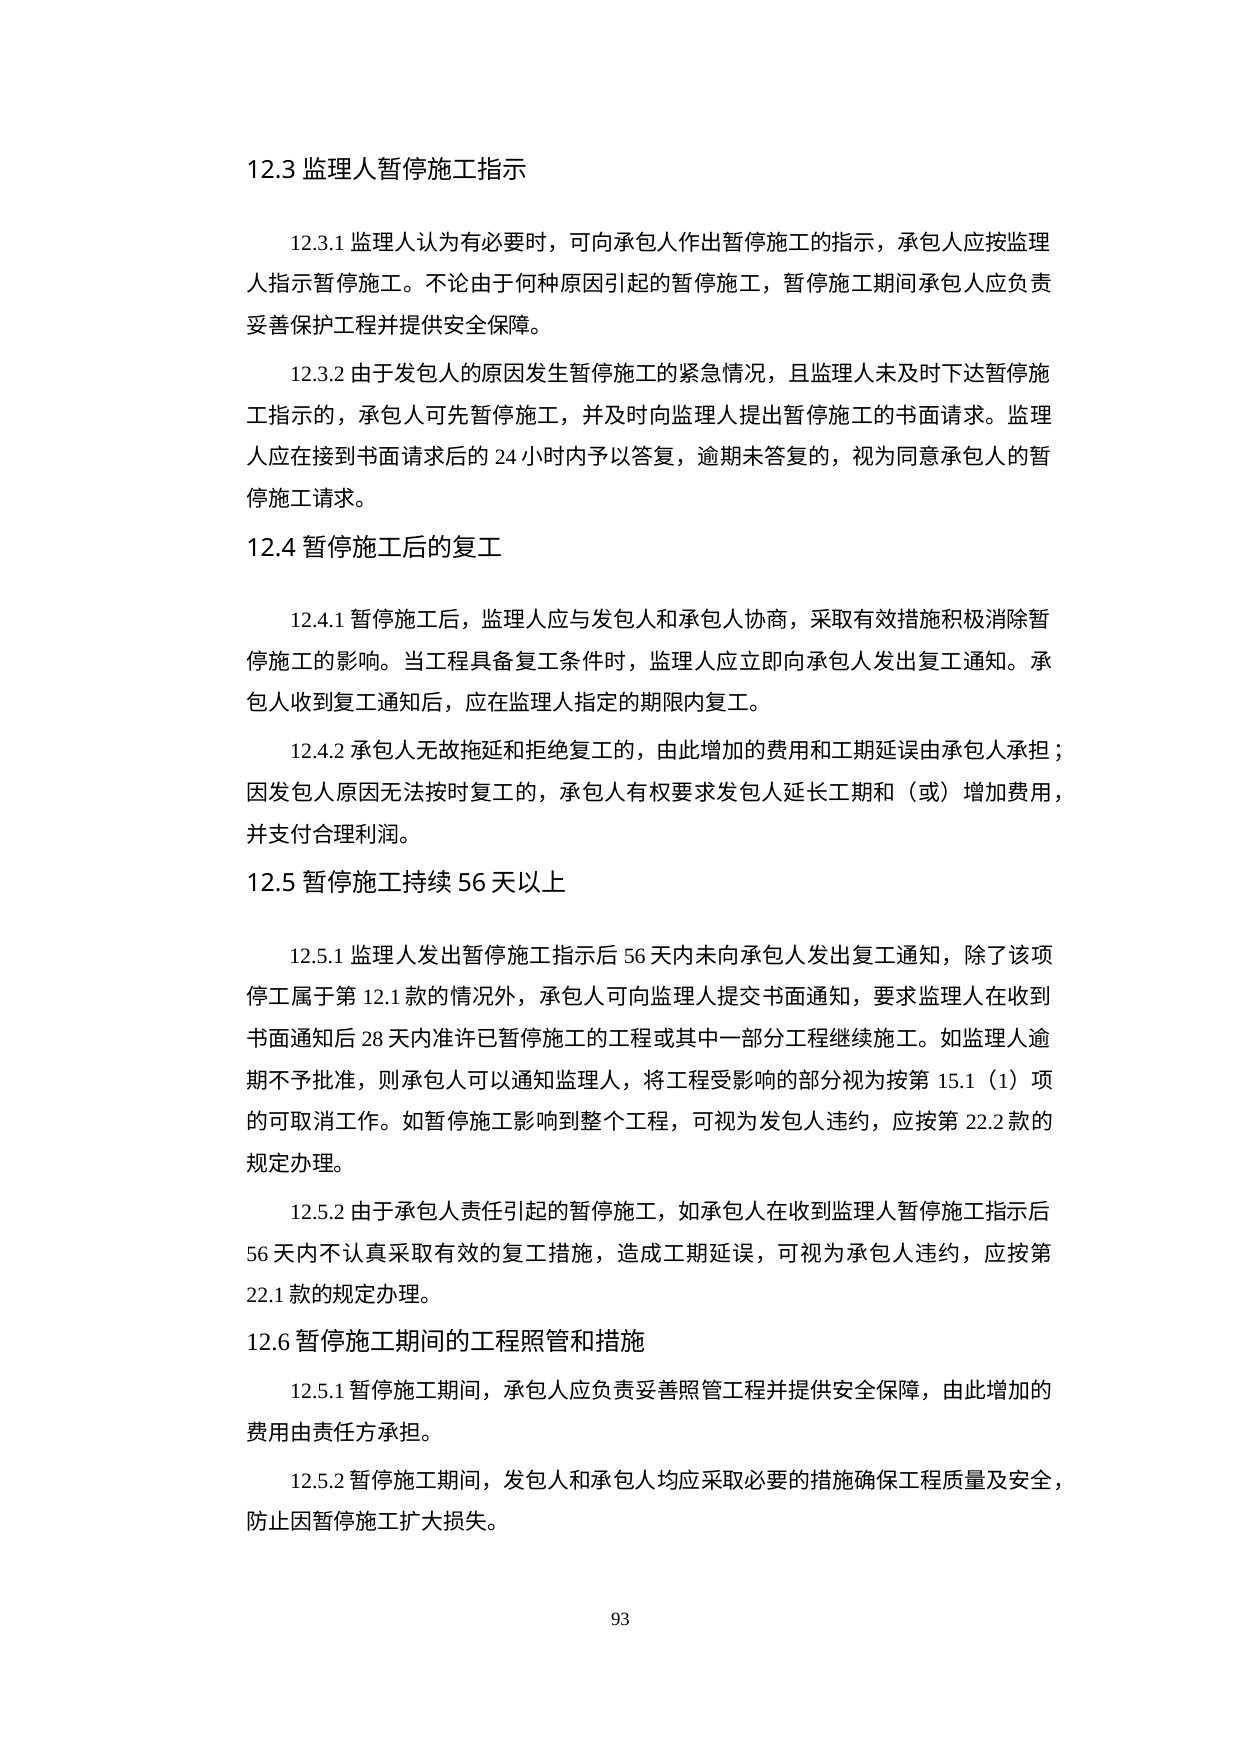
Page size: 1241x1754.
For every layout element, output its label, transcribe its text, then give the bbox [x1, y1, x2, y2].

text 12.4.2 承包人无故拖延和拒绝复工的，由此增加的费用和工期延误由承包人承担；因发包人原因无法按时复工的，承包人有权要求发包人延长工期和（或）增加费用，并支付合理利润。 [246, 725, 1053, 850]
text 12.6暂停施工期间的工程照管和措施 [246, 1317, 1053, 1359]
text 12.3.1 监理人认为有必要时，可向承包人作出暂停施工的指示，承包人应按监理人指示暂停施工。不论由于何种原因引起的暂停施工，暂停施工期间承包人应负责妥善保护工程并提供安全保障。 [246, 217, 1053, 342]
text 12.5.1暂停施工期间，承包人应负责妥善照管工程并提供安全保障，由此增加的费用由责任方承担。 [246, 1365, 1053, 1448]
text 12.5.2暂停施工期间，发包人和承包人均应采取必要的措施确保工程质量及安全，防止因暂停施工扩大损失。 [246, 1455, 1053, 1538]
text 12.3.2 由于发包人的原因发生暂停施工的紧急情况，且监理人未及时下达暂停施工指示的，承包人可先暂停施工，并及时向监理人提出暂停施工的书面请求。监理人应在接到书面请求后的24小时内予以答复，逾期未答复的，视为同意承包人的暂停施工请求。 [246, 348, 1053, 515]
text 12.5.1 监理人发出暂停施工指示后56天内未向承包人发出复工通知，除了该项停工属于第12.1款的情况外，承包人可向监理人提交书面通知，要求监理人在收到书面通知后28天内准许已暂停施工的工程或其中一部分工程继续施工。如监理人逾期不予批准，则承包人可以通知监理人，将工程受影响的部分视为按第15.1（1）项的可取消工作。如暂停施工影响到整个工程，可视为发包人违约，应按第22.2款的规定办理。 [246, 930, 1053, 1180]
text 12.5.2 由于承包人责任引起的暂停施工，如承包人在收到监理人暂停施工指示后56天内不认真采取有效的复工措施，造成工期延误，可视为承包人违约，应按第22.1款的规定办理。 [246, 1186, 1053, 1311]
text 12.3 监理人暂停施工指示 [246, 150, 1053, 186]
text 12.4 暂停施工后的复工 [246, 527, 1053, 563]
text 12.5 暂停施工持续56天以上 [246, 863, 1053, 899]
text 12.4.1 暂停施工后，监理人应与发包人和承包人协商，采取有效措施积极消除暂停施工的影响。当工程具备复工条件时，监理人应立即向承包人发出复工通知。承包人收到复工通知后，应在监理人指定的期限内复工。 [246, 594, 1053, 719]
